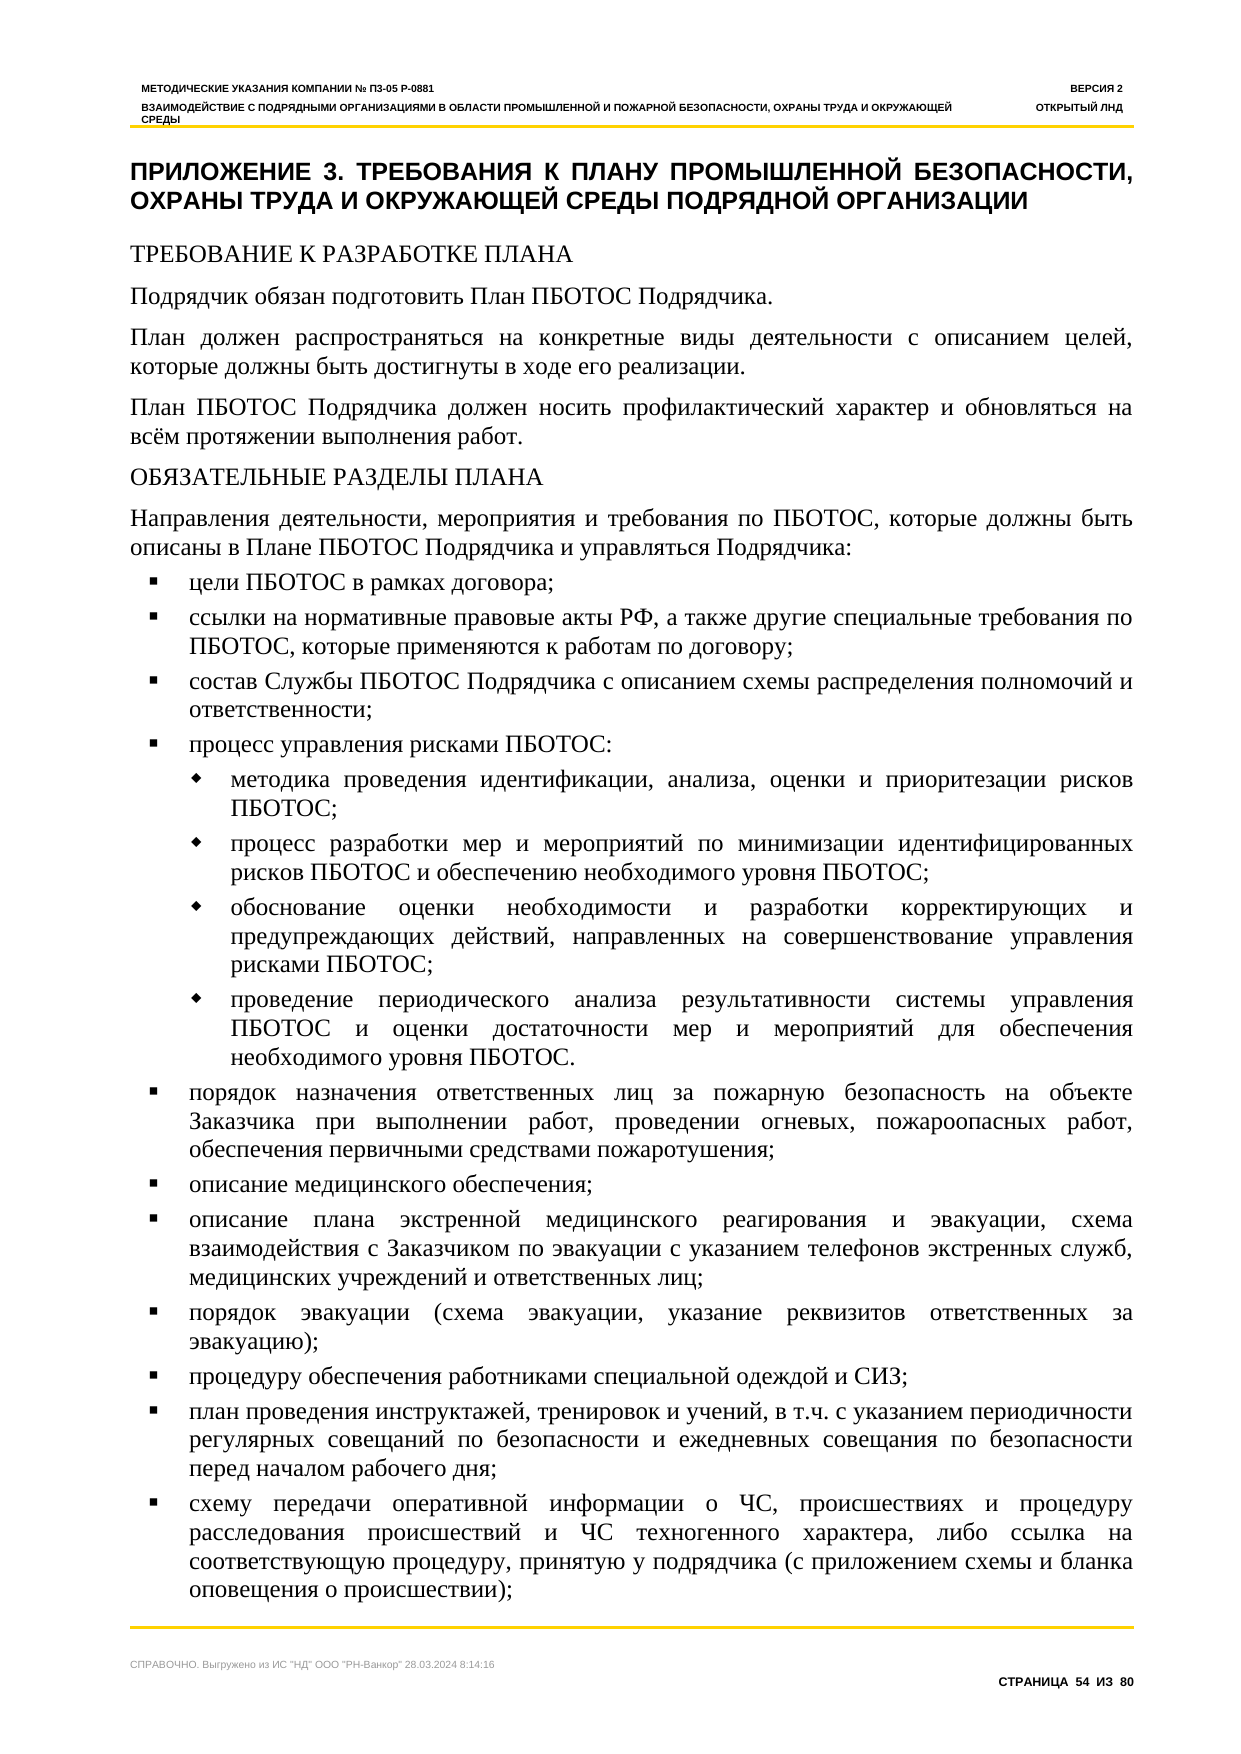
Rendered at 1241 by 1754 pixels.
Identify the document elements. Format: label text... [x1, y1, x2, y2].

list процесс разработки мер и мероприятий по минимизации идентифицированных рисков ПБОТОС и обеспечению необходимого уровня ПБОТОС; [189, 828, 1134, 886]
list описание плана экстренной медицинского реагирования и эвакуации, схема взаимодействия с Заказчиком по эвакуации с указанием телефонов экстренных служб, медицинских учреждений и ответственных лиц; [148, 1204, 1134, 1291]
text ТРЕБОВАНИЕ К РАЗРАБОТКЕ ПЛАНА [130, 239, 1134, 268]
list цели ПБОТОС в рамках договора; [148, 567, 1134, 596]
list состав Службы ПБОТОС Подрядчика с описанием схемы распределения полномочий и ответственности; [148, 666, 1134, 723]
text Подрядчик обязан подготовить План ПБОТОС Подрядчика. [130, 281, 1134, 309]
text ОБЯЗАТЕЛЬНЫЕ РАЗДЕЛЫ ПЛАНА [130, 462, 1134, 491]
list план проведения инструктажей, тренировок и учений, в т.ч. с указанием периодичности регулярных совещаний по безопасности и ежедневных совещания по безопасности перед началом рабочего дня; [148, 1396, 1134, 1482]
text План должен распространяться на конкретные виды деятельности с описанием целей, которые должны быть достигнуты в ходе его реализации. [130, 322, 1134, 379]
list обоснование оценки необходимости и разработки корректирующих и предупреждающих действий, направленных на совершенствование управления рисками ПБОТОС; [189, 892, 1134, 978]
list схему передачи оперативной информации о ЧС, происшествиях и процедуру расследования происшествий и ЧС техногенного характера, либо ссылка на соответствующую процедуру, принятую у подрядчика (с приложением схемы и бланка оповещения о происшествии); [148, 1488, 1134, 1603]
text План ПБОТОС Подрядчика должен носить профилактический характер и обновляться на всём протяжении выполнения работ. [130, 392, 1134, 449]
text Направления деятельности, мероприятия и требования по ПБОТОС, которые должны быть описаны в Плане ПБОТОС Подрядчика и управляться Подрядчика: [130, 503, 1134, 561]
list проведение периодического анализа результативности системы управления ПБОТОС и оценки достаточности мер и мероприятий для обеспечения необходимого уровня ПБОТОС. [189, 984, 1134, 1071]
list методика проведения идентификации, анализа, оценки и приоритезации рисков ПБОТОС; [189, 764, 1134, 822]
list процедуру обеспечения работниками специальной одеждой и СИЗ; [148, 1361, 1134, 1389]
list описание медицинского обеспечения; [148, 1169, 1134, 1198]
subtitle ПРИЛОЖЕНИЕ 3. ТРЕБОВАНИЯ К ПЛАНУ ПРОМЫШЛЕННОЙ БЕЗОПАСНОСТИ, ОХРАНЫ ТРУДА И ОКРУЖАЮЩЕЙ СРЕДЫ ПОДРЯДНОЙ ОРГАНИЗАЦИИ [130, 157, 1134, 214]
list процесс управления рисками ПБОТОС: [148, 729, 1134, 758]
list порядок эвакуации (схема эвакуации, указание реквизитов ответственных за эвакуацию); [148, 1297, 1134, 1354]
list ссылки на нормативные правовые акты РФ, а также другие специальные требования по ПБОТОС, которые применяются к работам по договору; [148, 602, 1134, 659]
list порядок назначения ответственных лиц за пожарную безопасность на объекте Заказчика при выполнении работ, проведении огневых, пожароопасных работ, обеспечения первичными средствами пожаротушения; [148, 1077, 1134, 1163]
